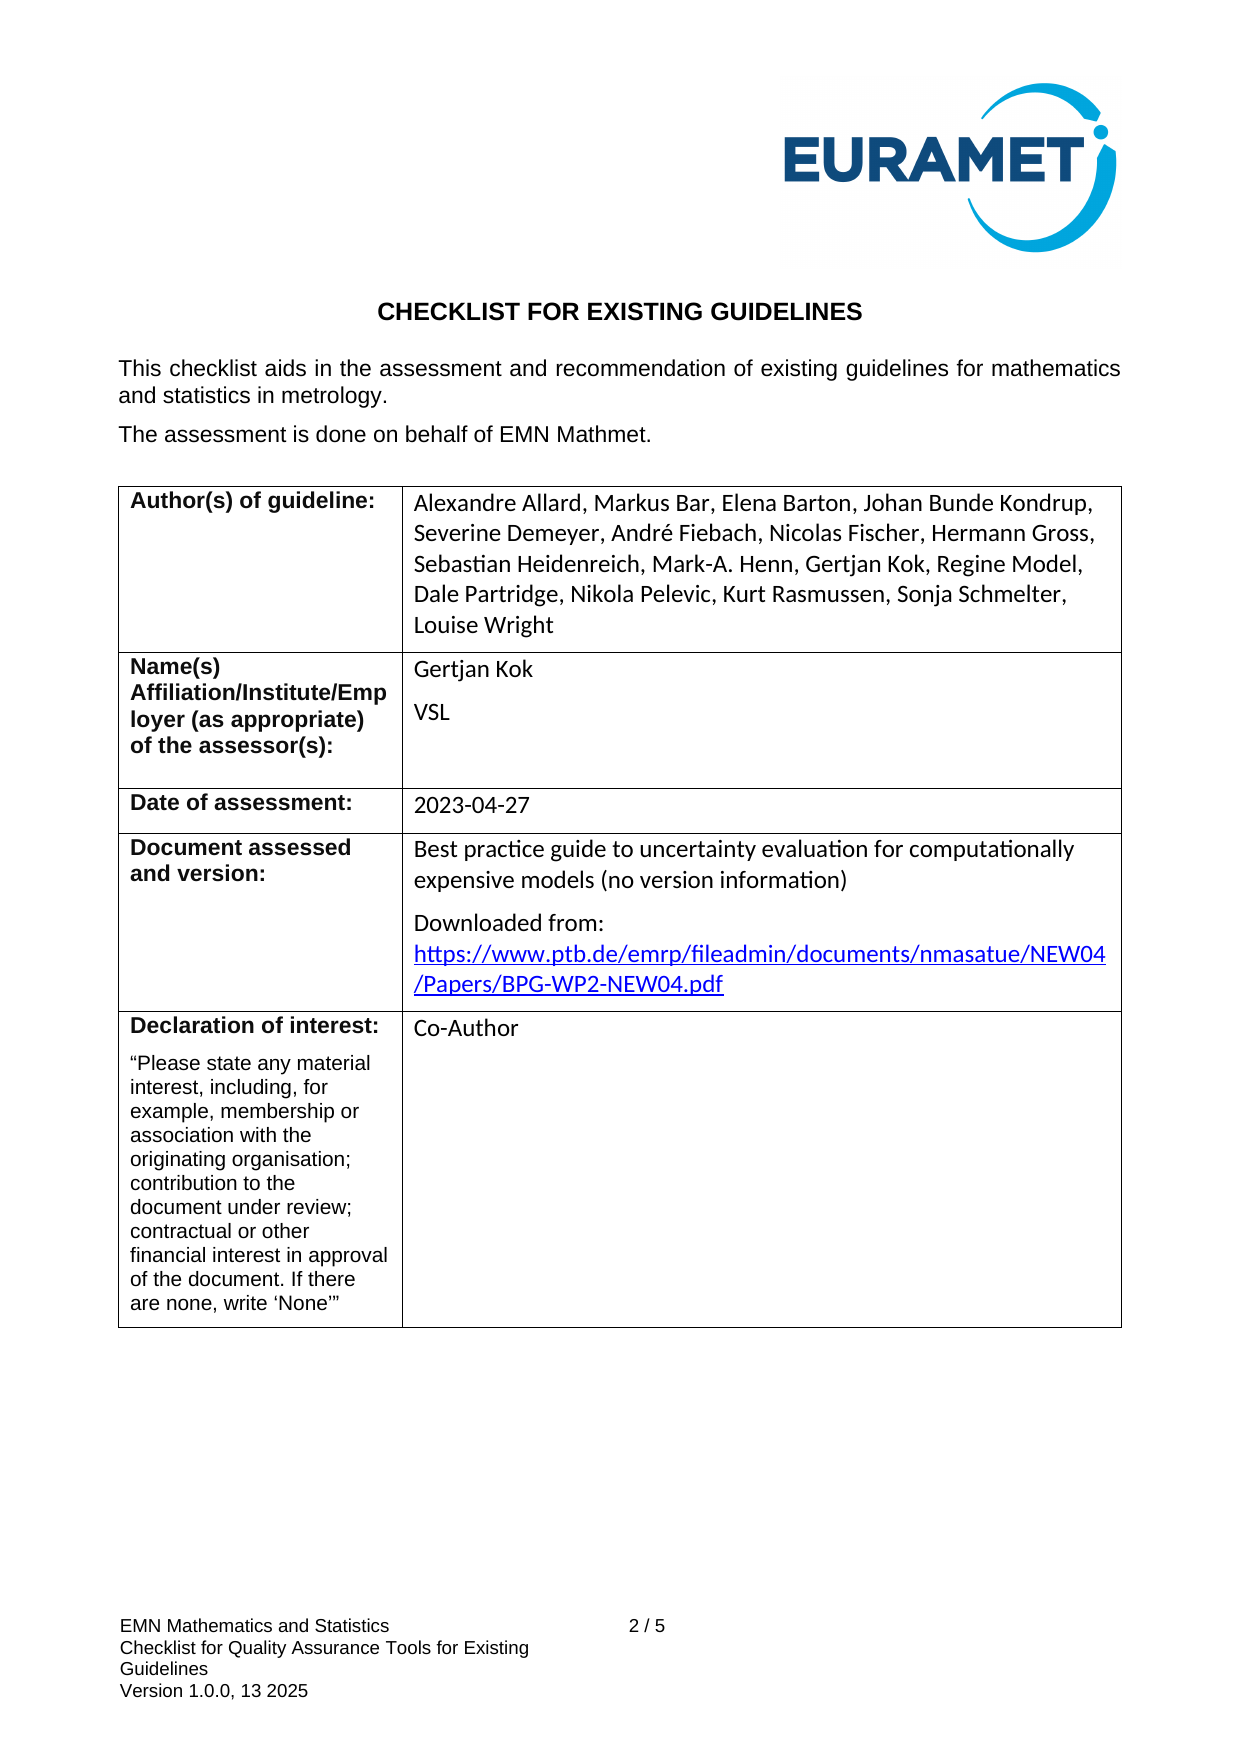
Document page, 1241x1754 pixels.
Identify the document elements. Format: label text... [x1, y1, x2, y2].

table_header Author(s) of guideline: [119, 487, 402, 652]
table_cell 2023-04-27 [403, 789, 1121, 833]
table_cell Name(s) Affiliation/Institute/Employer (as appropriate) of the assessor(s): [119, 653, 402, 788]
table_cell Gertjan Kok VSL [403, 653, 1121, 788]
table_header Alexandre Allard, Markus Bar, Elena Barton, Johan Bunde Kondrup, Severine Demeyer, André Fiebach, Nicolas Fischer, Hermann Gross, Sebastian Heidenreich, Mark-A. Henn, Gertjan Kok, Regine Model, Dale Partridge, Nikola Pelevic, Kurt Rasmussen, Sonja Schmelter, Louise Wright [403, 487, 1121, 652]
table_cell Document assessed and version: [119, 834, 402, 1011]
picture [779, 76, 1123, 269]
text This checklist aids in the assessment and recommendation of existing guidelines for mathematics and statistics in metrology. [118, 355, 1122, 408]
table_cell Declaration of interest: “Please state any material interest, including, for example, membership or association with the originating organisation; contribution to the document under review; contractual or other financial interest in approval of the document. If there are none, write ‘None’” [119, 1012, 402, 1327]
table_cell Co-Author [403, 1012, 1121, 1327]
table_cell Best practice guide to uncertainty evaluation for computationally expensive models (no version information) Downloaded from: https://www.ptb.de/emrp/fileadmin/documents/nmasatue/NEW04/Papers/BPG-WP2-NEW04.pdf [403, 834, 1121, 1011]
table_cell Date of assessment: [119, 789, 402, 833]
text The assessment is done on behalf of EMN Mathmet. [118, 421, 1122, 447]
text Checklist for existing guidelines [118, 297, 1122, 326]
